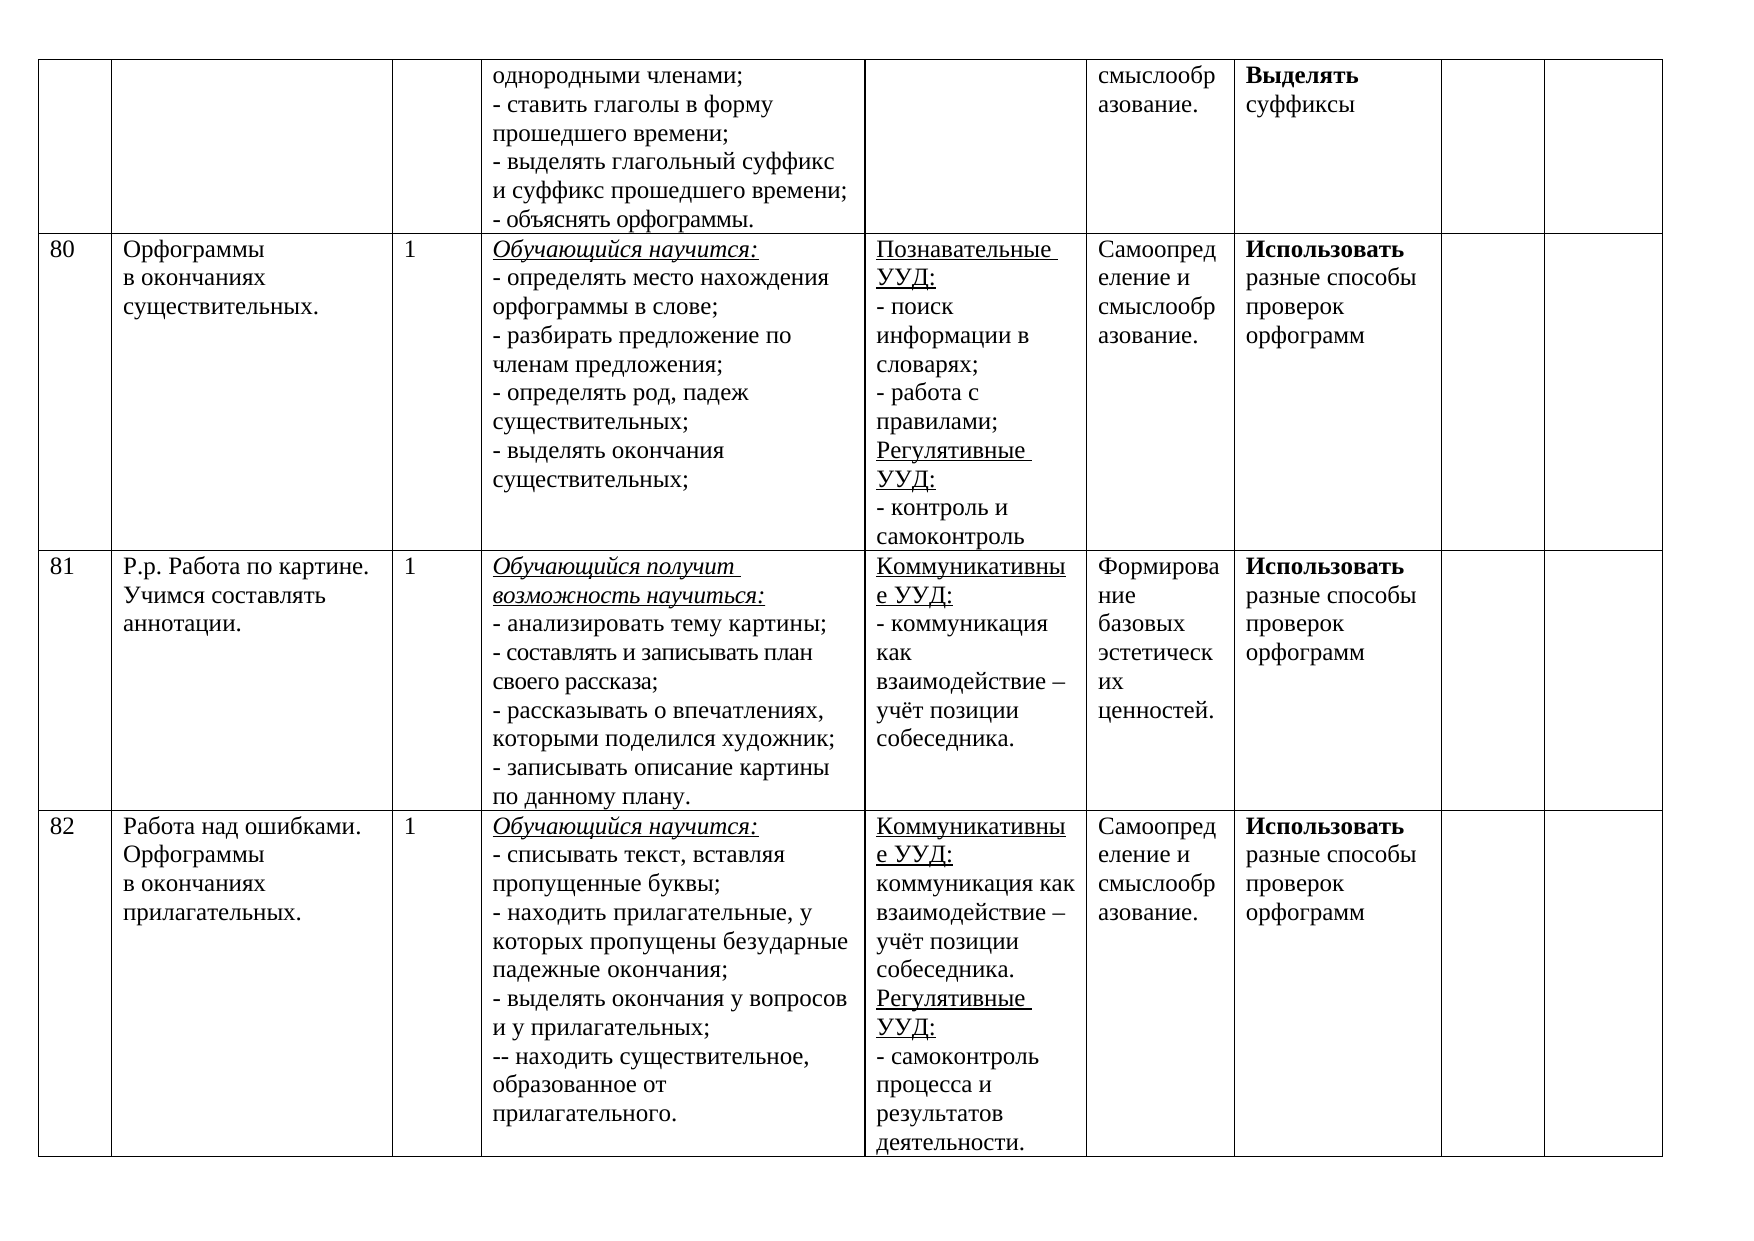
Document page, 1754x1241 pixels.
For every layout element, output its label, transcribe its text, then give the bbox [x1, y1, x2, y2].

table_cell 1 [393, 60, 481, 233]
table_cell Познавательные УУД: - поиск информации в словарях; - работа с правилами; Регулятивные УУД: - контроль и самоконтроль [866, 234, 1086, 550]
table_cell Работа над ошибками. Орфограммы в окончаниях прилагательных. [112, 811, 392, 1156]
table_cell 82 [39, 811, 111, 1156]
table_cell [1087, 60, 1234, 233]
table_cell [1545, 551, 1662, 810]
table_cell Обучающийся научится: - определять место нахождения орфограммы в слове; - разбирать предложение по членам предложения; - определять род, падеж существительных; - выделять окончания существительных; [482, 234, 864, 550]
table_cell [1442, 234, 1544, 550]
table_cell 80 [39, 234, 111, 550]
table_cell [1545, 234, 1662, 550]
table_cell Коммуникативные УУД: коммуникация как взаимодействие – учёт позиции собеседника. Регулятивные УУД: - самоконтроль процесса и результатов деятельности. [866, 811, 1086, 1156]
table_cell Самоопределение и смыслообразование. [1087, 234, 1234, 550]
table_cell Самоопределение и смыслообразование. [1087, 811, 1234, 1156]
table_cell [1235, 811, 1441, 1156]
table_cell 79 [39, 60, 111, 233]
table_cell [1545, 60, 1662, 233]
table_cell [1235, 60, 1441, 233]
table_cell Обучающийся получит возможность научиться: - анализировать тему картины; - составлять и записывать план своего рассказа; - рассказывать о впечатлениях, которыми поделился художник; - записывать описание картины по данному плану. [482, 551, 864, 810]
table_cell 1 [393, 811, 481, 1156]
table_cell Формирование базовых эстетических ценностей. [1087, 551, 1234, 810]
table_cell 1 [393, 551, 481, 810]
table_cell 81 [39, 551, 111, 810]
table_cell [1442, 811, 1544, 1156]
table_cell Обучающийся научится: - списывать текст, вставляя пропущенные буквы; - находить прилагательные, у которых пропущены безударные падежные окончания; - выделять окончания у вопросов и у прилагательных; -- находить существительное, образованное от прилагательного. [482, 811, 864, 1156]
table_cell [1442, 551, 1544, 810]
table_cell Коммуникативные УУД: - коммуникация как взаимодействие – учёт позиции собеседника. [866, 551, 1086, 810]
table_cell [1442, 60, 1544, 233]
table_cell Использовать разные способы проверок орфограмм [1235, 234, 1441, 550]
table_cell Р.р. Работа по картине. Учимся составлять аннотации. [112, 551, 392, 810]
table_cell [112, 60, 392, 233]
table_cell 1 [393, 234, 481, 550]
table_cell Орфограммы в окончаниях существительных. [112, 234, 392, 550]
table_cell [1545, 811, 1662, 1156]
table_cell Использовать разные способы проверок орфограмм [1235, 551, 1441, 810]
